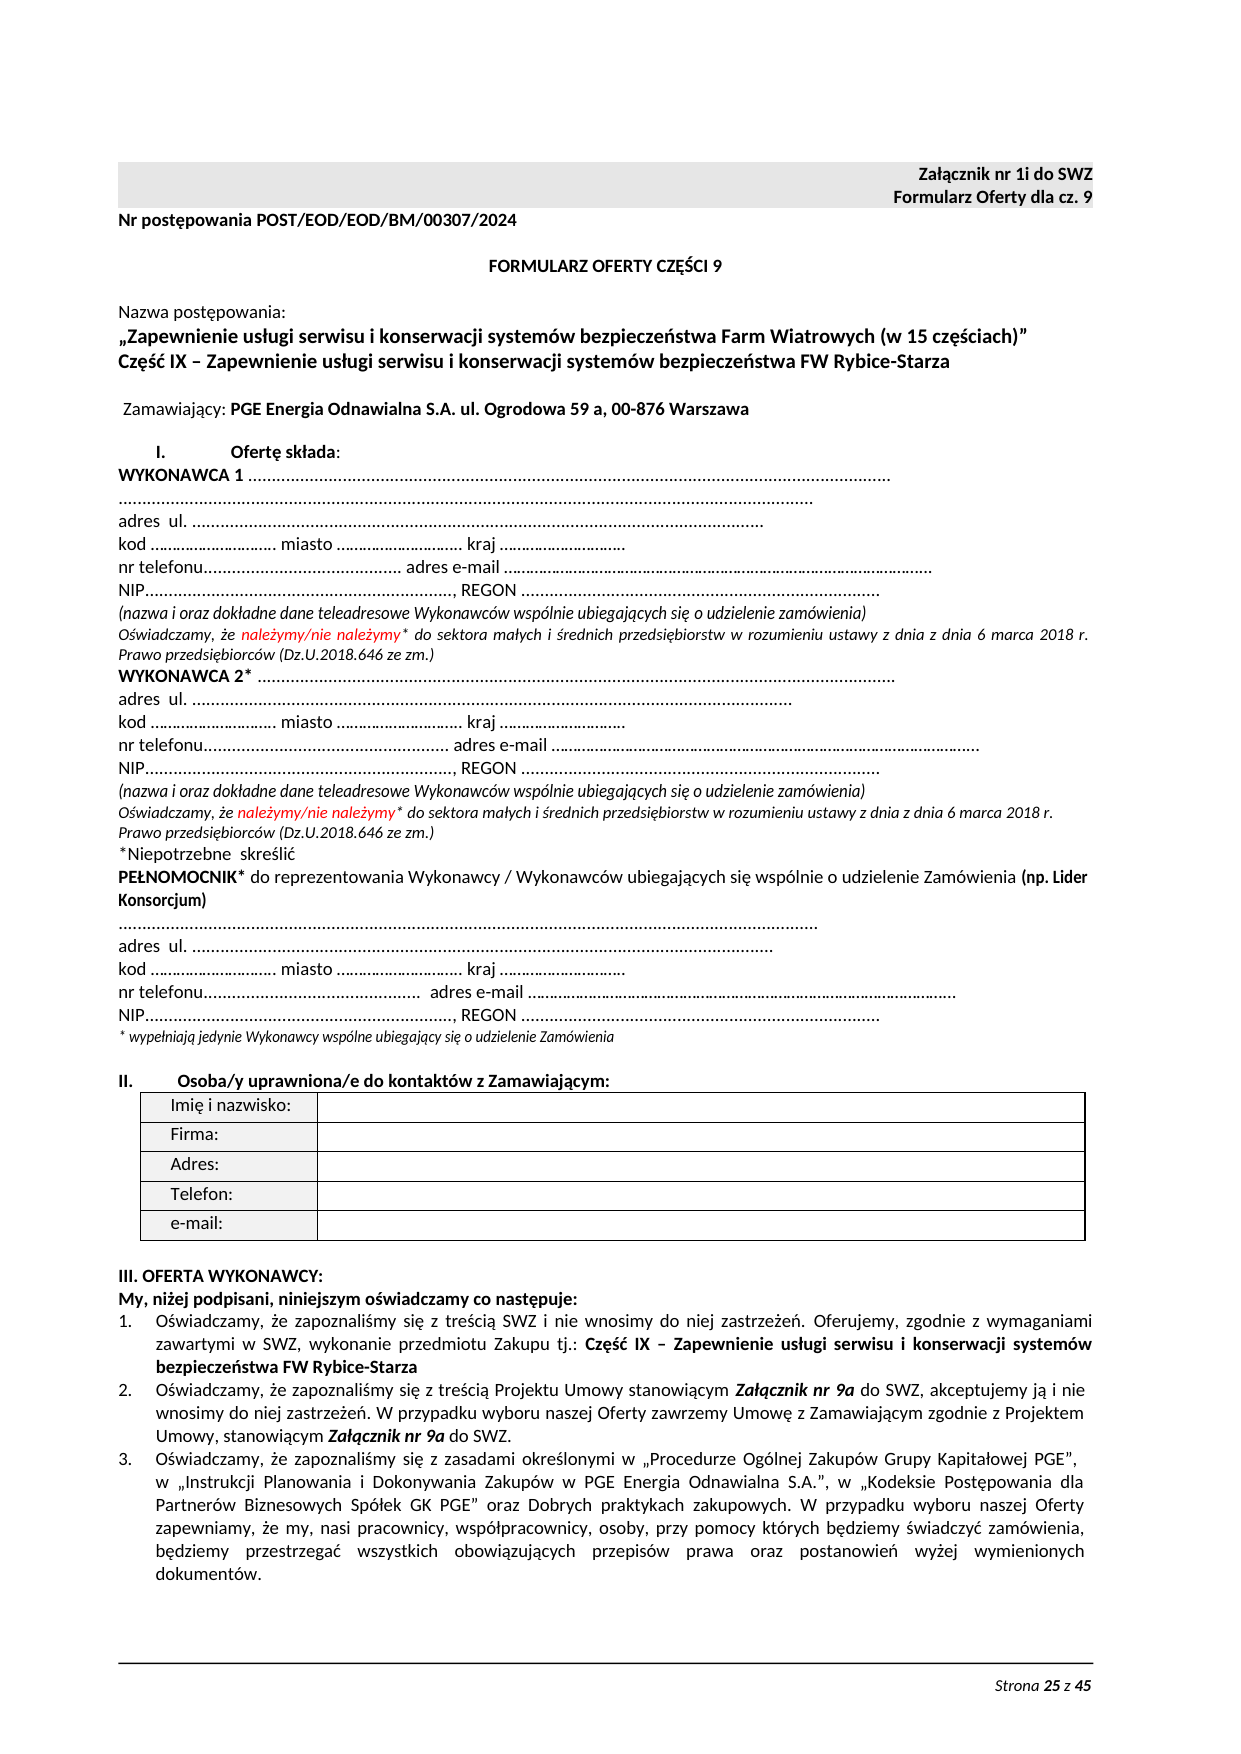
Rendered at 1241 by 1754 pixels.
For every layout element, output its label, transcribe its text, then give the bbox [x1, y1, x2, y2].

table_cell [318, 1123, 1084, 1151]
table_cell Firma: [141, 1123, 317, 1151]
table_cell [318, 1152, 1084, 1181]
text Część IX – Zapewnienie usługi serwisu i konserwacji systemów bezpieczeństwa FW Rybice-Starza [118, 348, 1093, 374]
text Zamawiający: PGE Energia Odnawialna S.A. ul. Ogrodowa 59 a, 00-876 Warszawa [118, 394, 1093, 419]
text kod ……………………….. miasto ……………………….. kraj ……………………….. [118, 710, 1093, 733]
text III. OFERTA WYKONAWCY: [118, 1264, 1090, 1287]
table_cell Telefon: [141, 1182, 317, 1210]
table_cell [318, 1211, 1084, 1240]
table_header Imię i nazwisko: [141, 1093, 317, 1122]
text II. Osoba/y uprawniona/e do kontaktów z Zamawiającym: [118, 1069, 1093, 1092]
text ................................................................................................................................................... [118, 486, 1093, 509]
list Oświadczamy, że zapoznaliśmy się z zasadami określonymi w „Procedurze Ogólnej Zakupów Grupy Kapitałowej PGE”, w „Instrukcji Planowania i Dokonywania Zakupów w PGE Energia Odnawialna S.A.”, w „Kodeksie Postępowania dla Partnerów Biznesowych Spółek GK PGE” oraz Dobrych praktykach zakupowych. W przypadku wyboru naszej Oferty zapewniamy, że my, nasi pracownicy, współpracownicy, osoby, przy pomocy których będziemy świadczyć zamówienia, będziemy przestrzegać wszystkich obowiązujących przepisów prawa oraz postanowień wyżej wymienionych dokumentów. [118, 1447, 1086, 1585]
text kod ……………………….. miasto ……………………….. kraj ……………………….. [118, 532, 1093, 555]
text Nazwa postępowania: „Zapewnienie usługi serwisu i konserwacji systemów bezpieczeństwa Farm Wiatrowych (w 15 częściach)” [118, 300, 1093, 348]
text PEŁNOMOCNIK* do reprezentowania Wykonawcy / Wykonawców ubiegających się wspólnie o udzielenie Zamówienia (np. Lider Konsorcjum) [118, 865, 1093, 911]
text FORMULARZ OFERTY CZĘŚCI 9 [118, 254, 1093, 277]
text .................................................................................................................................................... [118, 911, 1093, 934]
table_header [318, 1093, 1084, 1122]
text (nazwa i oraz dokładne dane teleadresowe Wykonawców wspólnie ubiegających się o udzielenie zamówienia) [118, 601, 1093, 624]
text kod ……………………….. miasto ……………………….. kraj ……………………….. [118, 957, 1093, 980]
text * wypełniają jedynie Wykonawcy wspólne ubiegający się o udzielenie Zamówienia [118, 1026, 1093, 1046]
text Oświadczamy, że należymy/nie należymy* do sektora małych i średnich przedsiębiorstw w rozumieniu ustawy z dnia z dnia 6 marca 2018 r. Prawo przedsiębiorców (Dz.U.2018.646 ze zm.) [118, 624, 1093, 664]
text adres ul. ............................................................................................................................... [118, 687, 1093, 710]
text NIP................................................................., REGON ............................................................................ [118, 578, 1093, 601]
table_cell e-mail: [141, 1211, 317, 1240]
list Oświadczamy, że zapoznaliśmy się z treścią SWZ i nie wnosimy do niej zastrzeżeń. Oferujemy, zgodnie z wymaganiami zawartymi w SWZ, wykonanie przedmiotu Zakupu tj.: Część IX – Zapewnienie usługi serwisu i konserwacji systemów bezpieczeństwa FW Rybice-Starza [118, 1310, 1093, 1378]
text nr telefonu.................................................... adres e-mail ……………………………………………………………………………………... [118, 733, 1093, 756]
text NIP................................................................., REGON ............................................................................ [118, 1003, 1093, 1026]
list Ofertę składa: [156, 440, 1093, 463]
text My, niżej podpisani, niniejszym oświadczamy co następuje: [118, 1287, 1090, 1310]
table_cell Adres: [141, 1152, 317, 1181]
text nr telefonu.......................................... adres e-mail ……………………………………………………………………………………... [118, 555, 1093, 578]
text adres ul. ......................................................................................................................... [118, 509, 1093, 532]
text Formularz Oferty dla cz. 9 [118, 185, 1093, 208]
text *Niepotrzebne skreślić [118, 842, 1093, 865]
text Oświadczamy, że należymy/nie należymy* do sektora małych i średnich przedsiębiorstw w rozumieniu ustawy z dnia z dnia 6 marca 2018 r. Prawo przedsiębiorców (Dz.U.2018.646 ze zm.) [118, 802, 1093, 842]
text WYKONAWCA 1 ........................................................................................................................................ [118, 463, 1093, 486]
text Nr postępowania POST/EOD/EOD/BM/00307/2024 [118, 208, 1093, 231]
text WYKONAWCA 2* ....................................................................................................................................... [118, 664, 1093, 687]
text Załącznik nr 1i do SWZ [118, 162, 1093, 185]
table_cell [318, 1182, 1084, 1210]
text nr telefonu.............................................. adres e-mail ……………………………………………………………………………………... [118, 980, 1093, 1003]
list Oświadczamy, że zapoznaliśmy się z treścią Projektu Umowy stanowiącym Załącznik nr 9a do SWZ, akceptujemy ją i nie wnosimy do niej zastrzeżeń. W przypadku wyboru naszej Oferty zawrzemy Umowę z Zamawiającym zgodnie z Projektem Umowy, stanowiącym Załącznik nr 9a do SWZ. [118, 1378, 1086, 1447]
text NIP................................................................., REGON ............................................................................ [118, 756, 1093, 779]
text adres ul. ........................................................................................................................... [118, 934, 1093, 957]
text (nazwa i oraz dokładne dane teleadresowe Wykonawców wspólnie ubiegających się o udzielenie zamówienia) [118, 779, 1093, 802]
